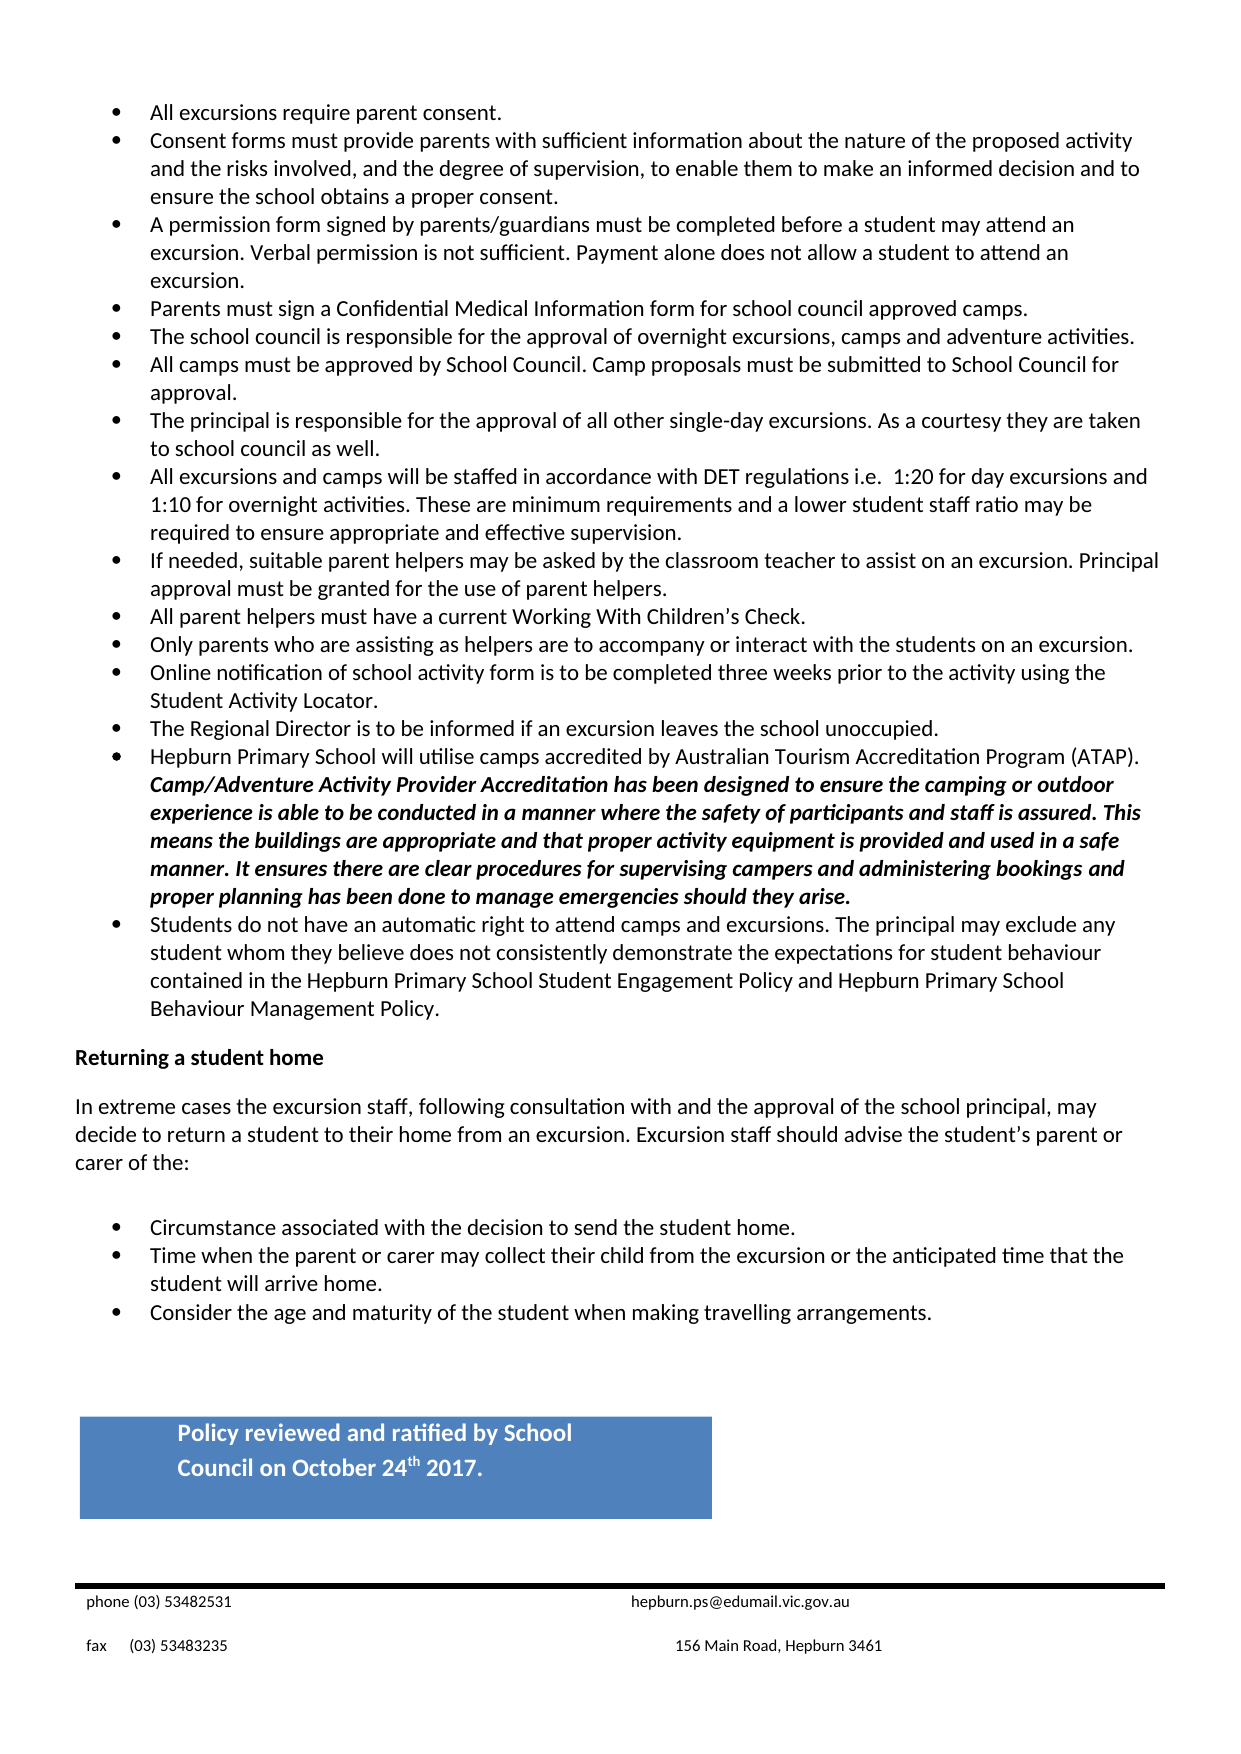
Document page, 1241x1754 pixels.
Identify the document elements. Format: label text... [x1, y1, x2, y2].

list The principal is responsible for the approval of all other single-day excursions. As a courtesy they are taken to school council as well. [112, 406, 1165, 462]
text Returning a student home [75, 1043, 1165, 1071]
list Only parents who are assisting as helpers are to accompany or interact with the students on an excursion. [112, 630, 1165, 658]
list If needed, suitable parent helpers may be asked by the classroom teacher to assist on an excursion. Principal approval must be granted for the use of parent helpers. [112, 546, 1165, 602]
list Consent forms must provide parents with sufficient information about the nature of the proposed activity and the risks involved, and the degree of supervision, to enable them to make an informed decision and to ensure the school obtains a proper consent. [112, 126, 1165, 210]
list Parents must sign a Confidential Medical Information form for school council approved camps. [112, 294, 1165, 322]
list Students do not have an automatic right to attend camps and excursions. The principal may exclude any student whom they believe does not consistently demonstrate the expectations for student behaviour contained in the Hepburn Primary School Student Engagement Policy and Hepburn Primary School Behaviour Management Policy. [112, 910, 1165, 1022]
list Time when the parent or carer may collect their child from the excursion or the anticipated time that the student will arrive home. [112, 1242, 1165, 1298]
list Hepburn Primary School will utilise camps accredited by Australian Tourism Accreditation Program (ATAP). Camp/Adventure Activity Provider Accreditation has been designed to ensure the camping or outdoor experience is able to be conducted in a manner where the safety of participants and staff is assured. This means the buildings are appropriate and that proper activity equipment is provided and used in a safe manner. It ensures there are clear procedures for supervising campers and administering bookings and proper planning has been done to manage emergencies should they arise. [112, 742, 1165, 910]
list All excursions require parent consent. [112, 98, 1165, 126]
list Consider the age and maturity of the student when making travelling arrangements. [112, 1298, 1165, 1326]
list The Regional Director is to be informed if an excursion leaves the school unoccupied. [112, 714, 1165, 742]
list All parent helpers must have a current Working With Children’s Check. [112, 602, 1165, 630]
list A permission form signed by parents/guardians must be completed before a student may attend an excursion. Verbal permission is not sufficient. Payment alone does not allow a student to attend an excursion. [112, 210, 1165, 294]
list All camps must be approved by School Council. Camp proposals must be submitted to School Council for approval. [112, 350, 1165, 406]
list The school council is responsible for the approval of overnight excursions, camps and adventure activities. [112, 322, 1165, 350]
list Online notification of school activity form is to be completed three weeks prior to the activity using the Student Activity Locator. [112, 658, 1165, 714]
text In extreme cases the excursion staff, following consultation with and the approval of the school principal, may decide to return a student to their home from an excursion. Excursion staff should advise the student’s parent or carer of the: [75, 1092, 1165, 1176]
list Circumstance associated with the decision to send the student home. [112, 1213, 1165, 1242]
list All excursions and camps will be staffed in accordance with DET regulations i.e. 1:20 for day excursions and 1:10 for overnight activities. These are minimum requirements and a lower student staff ratio may be required to ensure appropriate and effective supervision. [112, 462, 1165, 546]
